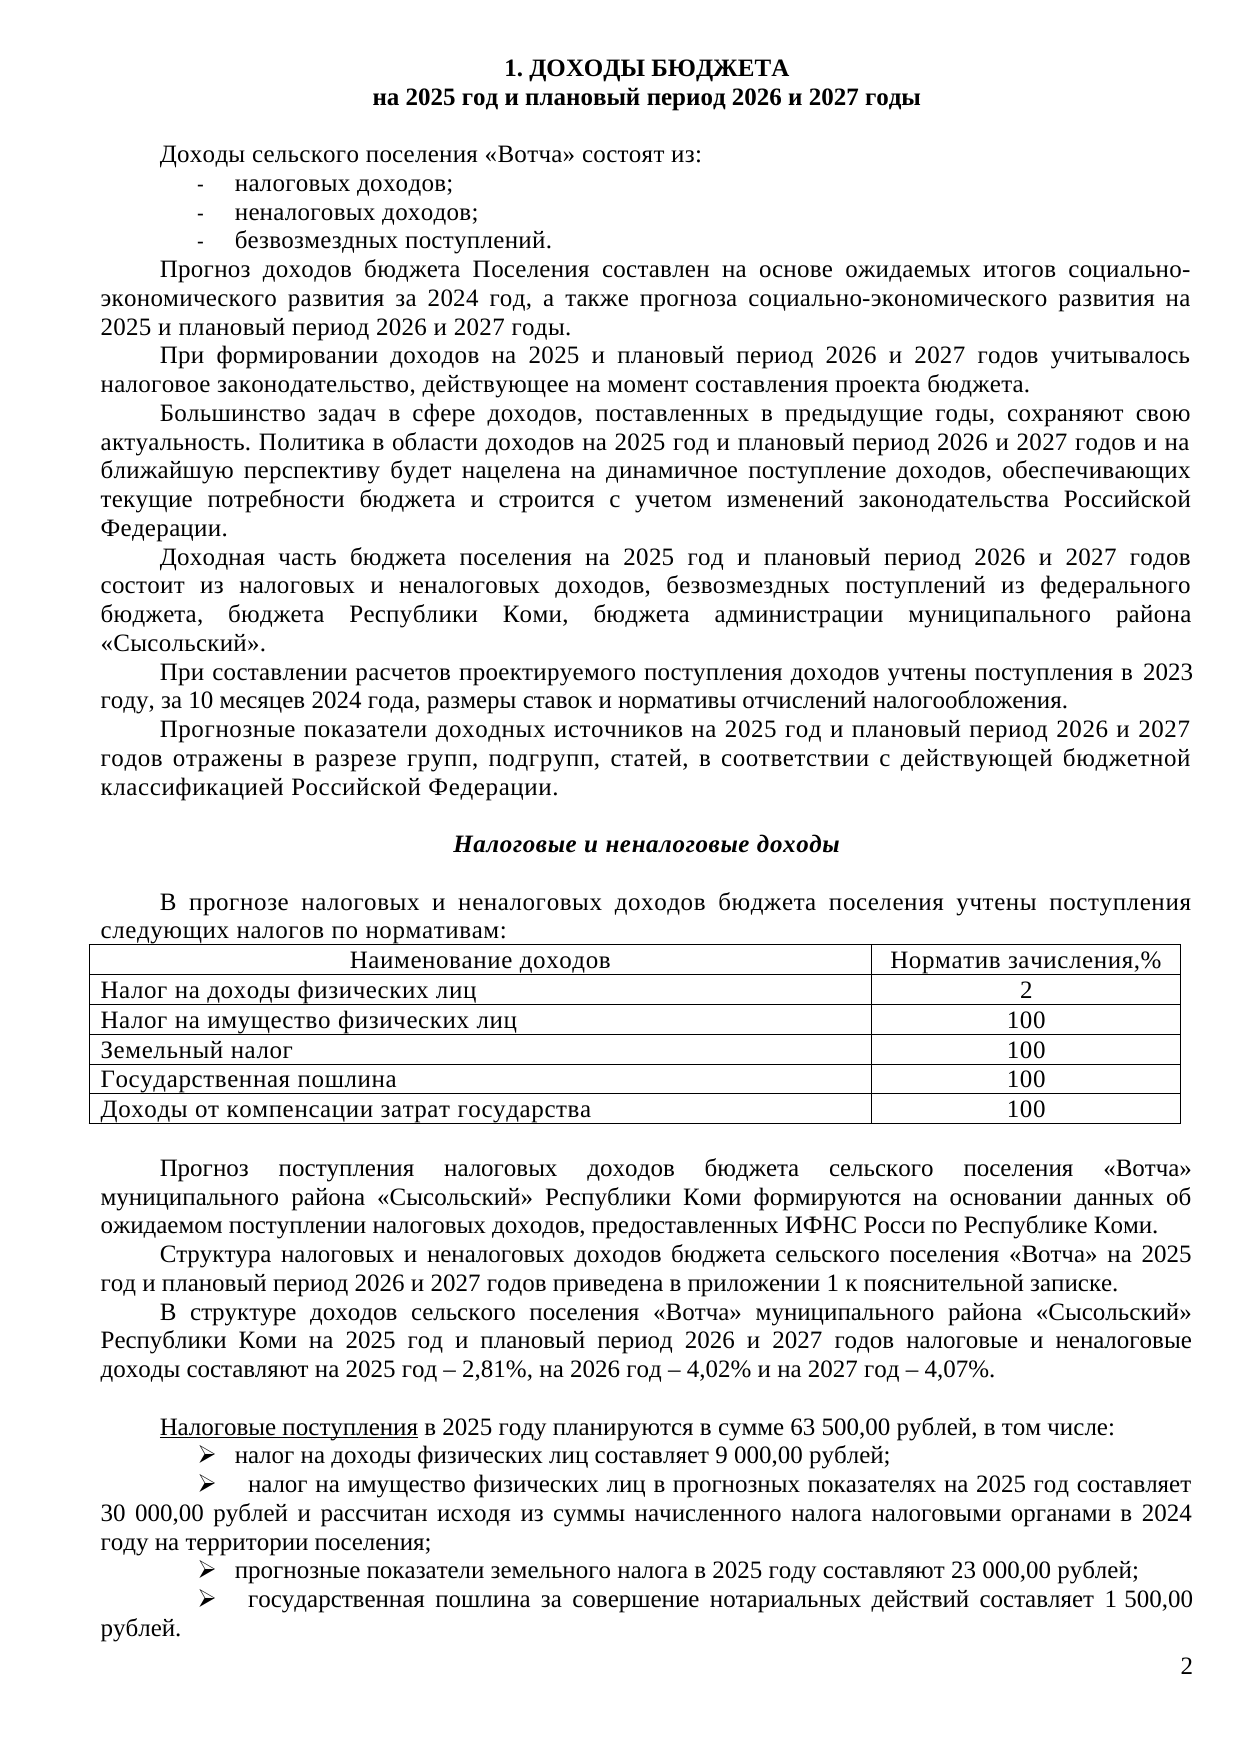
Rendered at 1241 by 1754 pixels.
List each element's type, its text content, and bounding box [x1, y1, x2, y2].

table_cell Налог на имущество физических лиц [90, 1005, 871, 1034]
table_cell Земельный налог [90, 1035, 871, 1063]
text Прогноз доходов бюджета Поселения составлен на основе ожидаемых итогов социально-экономического развития за 2024 год, а также прогноза социально-экономического развития на 2025 и плановый период 2026 и 2027 годы. [100, 254, 1193, 341]
text Налоговые и неналоговые доходы [100, 829, 1193, 858]
table_cell Налог на доходы физических лиц [90, 975, 871, 1004]
text Структура налоговых и неналоговых доходов бюджета сельского поселения «Вотча» на 2025 год и плановый период 2026 и 2027 годов приведена в приложении 1 к пояснительной записке. [100, 1239, 1193, 1297]
text на 2025 год и плановый период 2026 и 2027 годы [100, 82, 1193, 111]
table_header Норматив зачисления,% [872, 945, 1180, 974]
list неналоговых доходов; [197, 197, 1193, 226]
text 1. ДОХОДЫ БЮДЖЕТА [100, 53, 1193, 82]
table_cell Государственная пошлина [90, 1065, 871, 1093]
text В структуре доходов сельского поселения «Вотча» муниципального района «Сысольский» Республики Коми на 2025 год и плановый период 2026 и 2027 годов налоговые и неналоговые доходы составляют на 2025 год – 2,81%, на 2026 год – 4,02% и на 2027 год – 4,07%. [100, 1297, 1193, 1383]
list прогнозные показатели земельного налога в 2025 году составляют 23 000,00 рублей; [197, 1555, 1193, 1584]
text Налоговые поступления в 2025 году планируются в сумме 63 500,00 рублей, в том числе: [100, 1412, 1193, 1440]
list государственная пошлина за совершение нотариальных действий составляет 1 500,00 рублей. [100, 1584, 1193, 1642]
table_header Наименование доходов [90, 945, 871, 974]
table_cell 100 [872, 1094, 1180, 1123]
table_cell 2 [872, 975, 1180, 1004]
text При формировании доходов на 2025 и плановый период 2026 и 2027 годов учитывалось налоговое законодательство, действующее на момент составления проекта бюджета. [100, 341, 1193, 398]
text В прогнозе налоговых и неналоговых доходов бюджета поселения учтены поступления следующих налогов по нормативам: [100, 887, 1193, 944]
text При составлении расчетов проектируемого поступления доходов учтены поступления в 2023 году, за 10 месяцев 2024 года, размеры ставок и нормативы отчислений налогообложения. [100, 657, 1193, 714]
table_cell 100 [872, 1065, 1180, 1093]
text Большинство задач в сфере доходов, поставленных в предыдущие годы, сохраняют свою актуальность. Политика в области доходов на 2025 год и плановый период 2026 и 2027 годов и на ближайшую перспективу будет нацелена на динамичное поступление доходов, обеспечивающих текущие потребности бюджета и строится с учетом изменений законодательства Российской Федерации. [100, 398, 1193, 542]
text Прогнозные показатели доходных источников на 2025 год и плановый период 2026 и 2027 годов отражены в разрезе групп, подгрупп, статей, в соответствии с действующей бюджетной классификацией Российской Федерации. [100, 714, 1193, 801]
text Доходная часть бюджета поселения на 2025 год и плановый период 2026 и 2027 годов состоит из налоговых и неналоговых доходов, безвозмездных поступлений из федерального бюджета, бюджета Республики Коми, бюджета администрации муниципального района «Сысольский». [100, 542, 1193, 657]
list налог на доходы физических лиц составляет 9 000,00 рублей; [197, 1440, 1193, 1469]
list безвозмездных поступлений. [197, 226, 1193, 254]
list налоговых доходов; [197, 168, 1193, 197]
text Прогноз поступления налоговых доходов бюджета сельского поселения «Вотча» муниципального района «Сысольский» Республики Коми формируются на основании данных об ожидаемом поступлении налоговых доходов, предоставленных ИФНС Росси по Республике Коми. [100, 1153, 1193, 1239]
list налог на имущество физических лиц в прогнозных показателях на 2025 год составляет 30 000,00 рублей и рассчитан исходя из суммы начисленного налога налоговыми органами в 2024 году на территории поселения; [100, 1469, 1193, 1555]
table_cell 100 [872, 1035, 1180, 1063]
text Доходы сельского поселения «Вотча» состоят из: [100, 139, 1193, 168]
table_cell 100 [872, 1005, 1180, 1034]
table_cell Доходы от компенсации затрат государства [90, 1094, 871, 1123]
